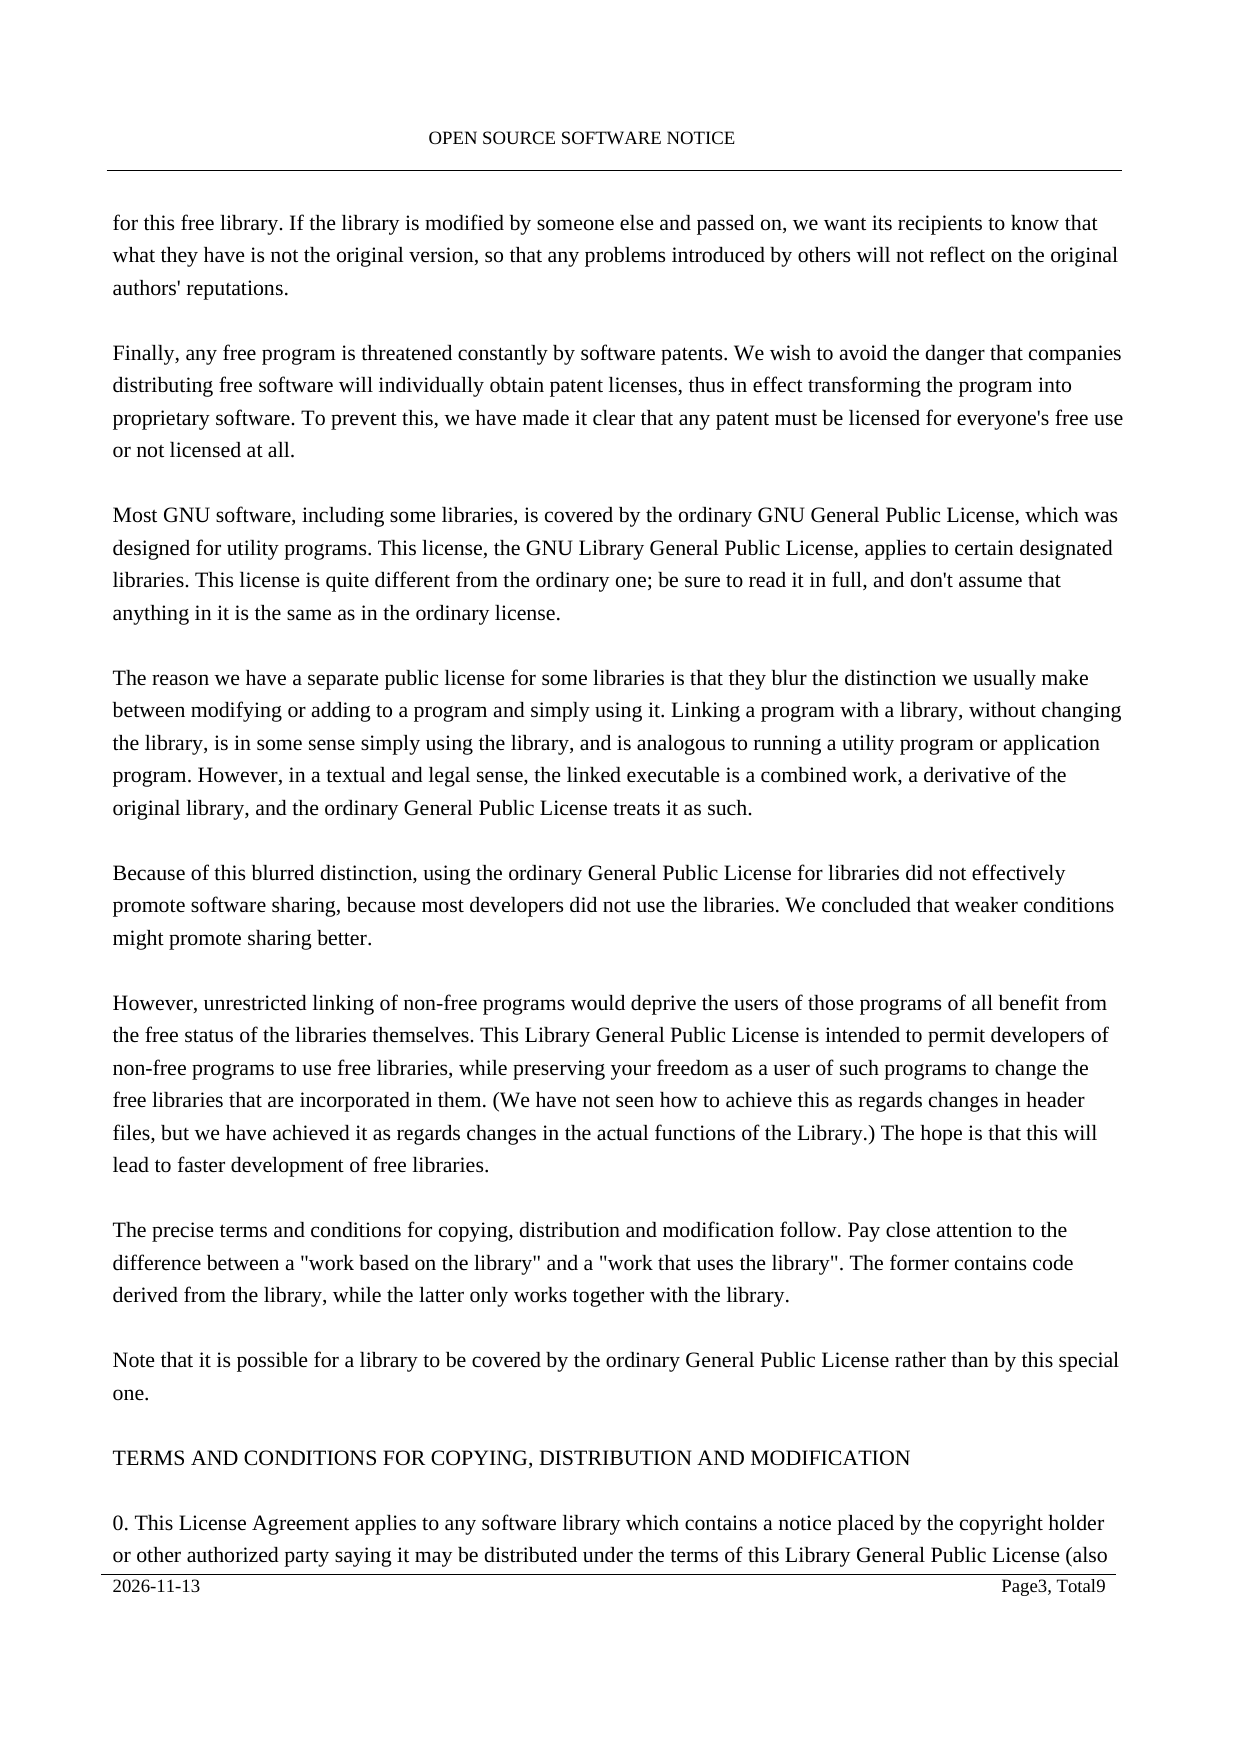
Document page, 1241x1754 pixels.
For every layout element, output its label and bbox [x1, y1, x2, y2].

text [112, 206, 1128, 1571]
